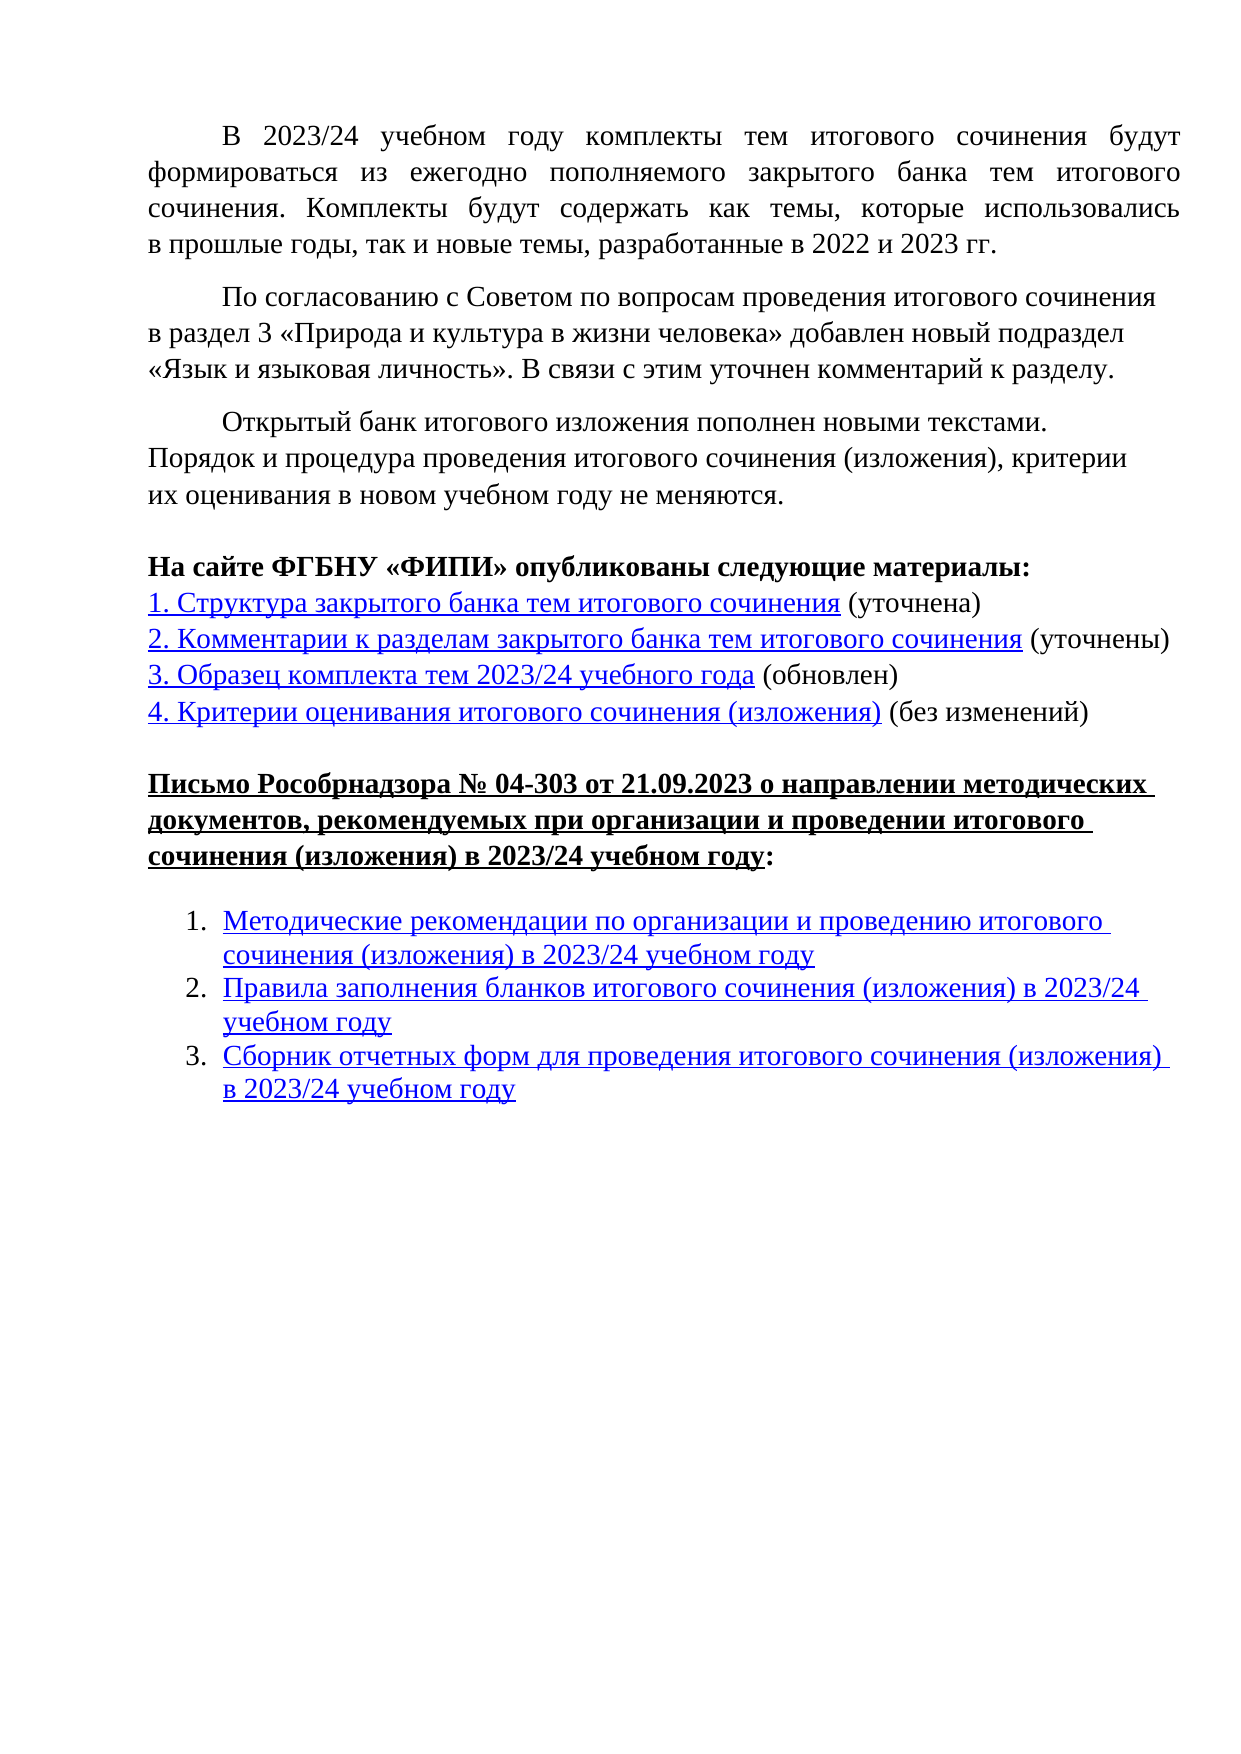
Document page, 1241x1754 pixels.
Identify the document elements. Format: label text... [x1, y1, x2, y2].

text В 2023/24 учебном году комплекты тем итогового сочинения будут формироваться из ежегодно пополняемого закрытого банка тем итогового сочинения. Комплекты будут содержать как темы, которые использовались в прошлые годы, так и новые темы, разработанные в 2022 и 2023 гг. [148, 118, 1181, 260]
text Открытый банк итогового изложения пополнен новыми текстами. Порядок и процедура проведения итогового сочинения (изложения), критерии их оценивания в новом учебном году не меняются. На сайте ФГБНУ «ФИПИ» опубликованы следующие материалы: 1. Структура закрытого банка тем итогового сочинения (уточнена) 2. Комментарии к разделам закрытого банка тем итогового сочинения (уточнены) 3. Образец комплекта тем 2023/24 учебного года (обновлен) 4. Критерии оценивания итогового сочинения (изложения) (без изменений) Письмо Рособрнадзора № 04-303 от 21.09.2023 о направлении методических документов, рекомендуемых при организации и проведении итогового сочинения (изложения) в 2023/24 учебном году: [148, 404, 1181, 872]
list Методические рекомендации по организации и проведению итогового сочинения (изложения) в 2023/24 учебном году [185, 903, 1181, 971]
list Правила заполнения бланков итогового сочинения (изложения) в 2023/24 учебном году [185, 971, 1181, 1038]
text По согласованию с Советом по вопросам проведения итогового сочинения в раздел 3 «Природа и культура в жизни человека» добавлен новый подраздел «Язык и языковая личность». В связи с этим уточнен комментарий к разделу. [148, 279, 1181, 385]
list Сборник отчетных форм для проведения итогового сочинения (изложения) в 2023/24 учебном году [185, 1038, 1181, 1105]
